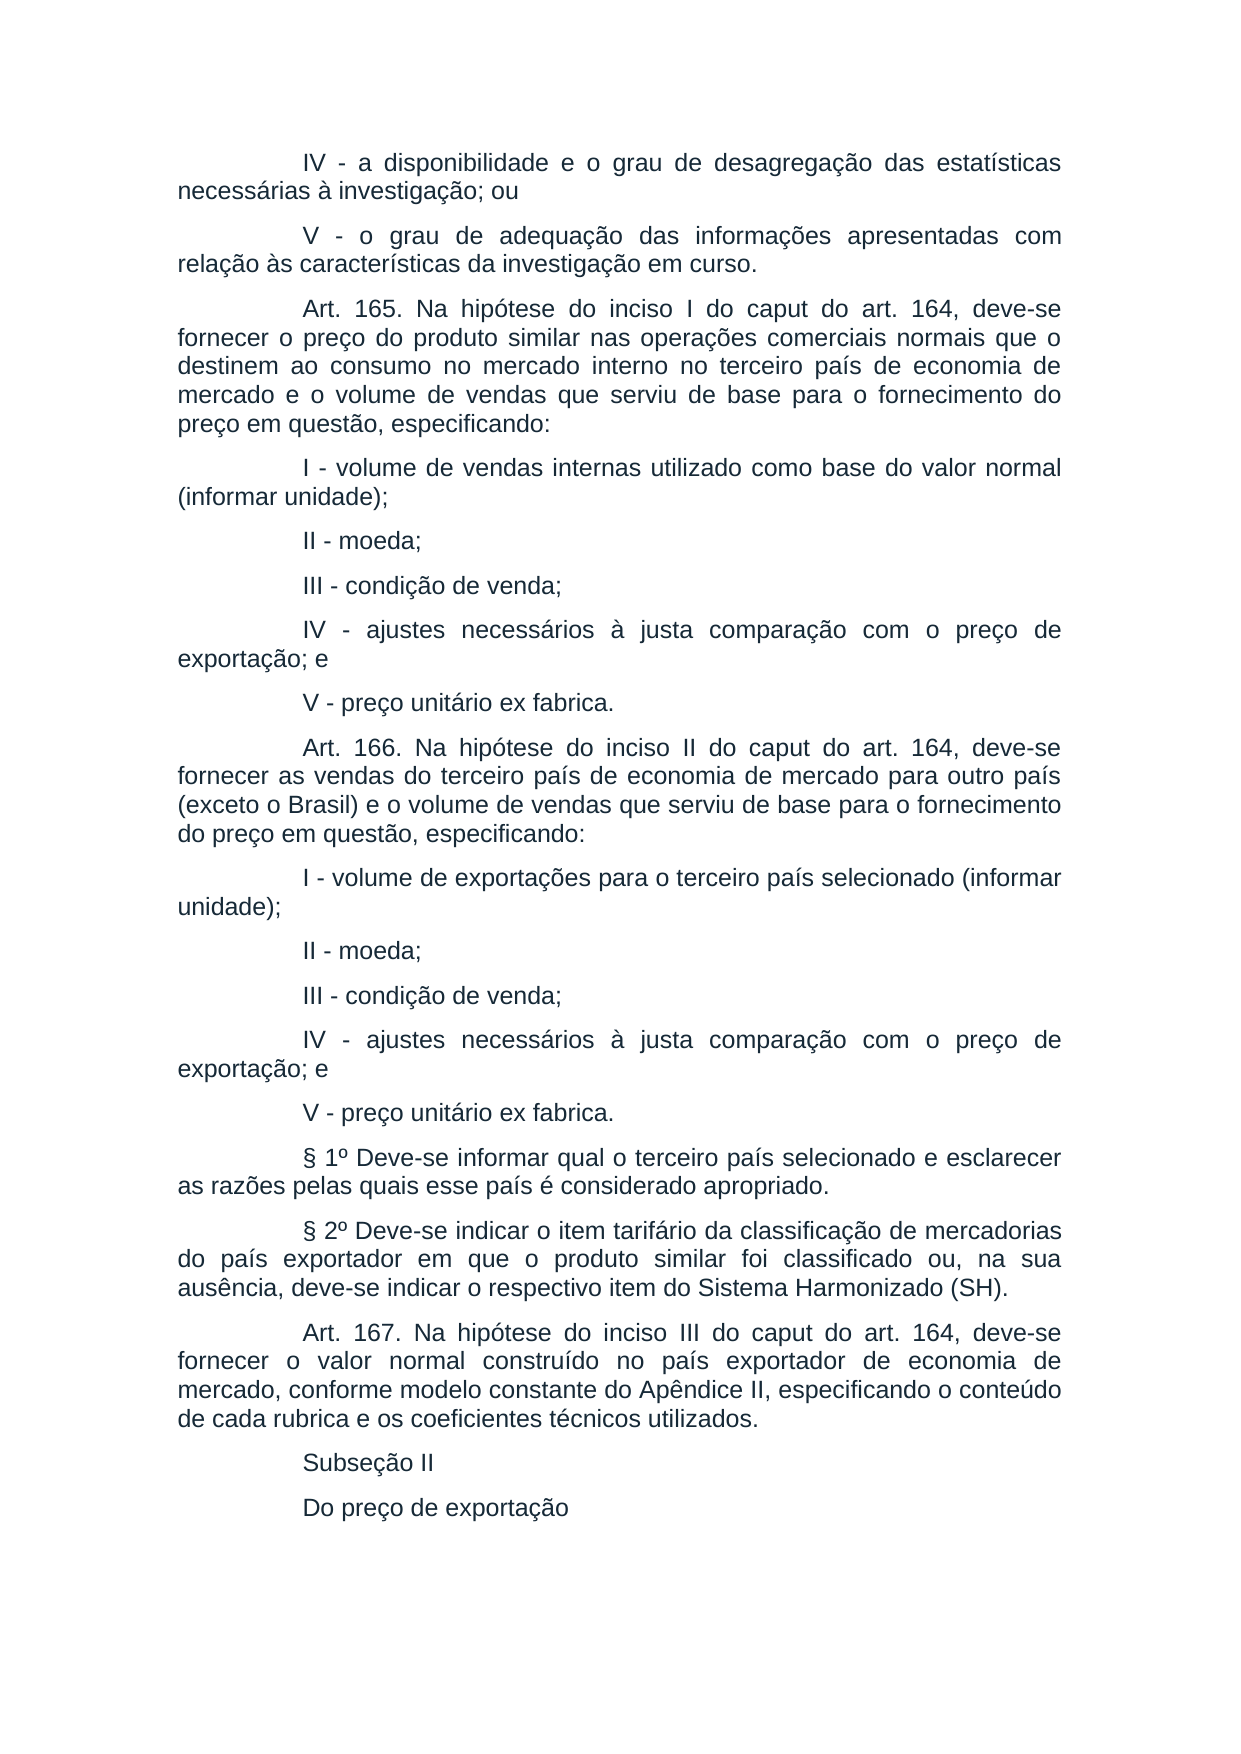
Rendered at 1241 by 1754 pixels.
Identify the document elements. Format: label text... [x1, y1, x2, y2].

text V - preço unitário ex fabrica. [177, 1098, 1063, 1127]
text Art. 167. Na hipótese do inciso III do caput do art. 164, deve-se fornecer o valor normal construído no país exportador de economia de mercado, conforme modelo constante do Apêndice II, especificando o conteúdo de cada rubrica e os coeficientes técnicos utilizados. [177, 1318, 1063, 1433]
text III - condição de venda; [177, 571, 1063, 599]
text V - preço unitário ex fabrica. [177, 688, 1063, 717]
text § 2º Deve-se indicar o item tarifário da classificação de mercadorias do país exportador em que o produto similar foi classificado ou, na sua ausência, deve-se indicar o respectivo item do Sistema Harmonizado (SH). [177, 1216, 1063, 1302]
text I - volume de vendas internas utilizado como base do valor normal (informar unidade); [177, 453, 1063, 511]
text III - condição de venda; [177, 981, 1063, 1009]
text § 1º Deve-se informar qual o terceiro país selecionado e esclarecer as razões pelas quais esse país é considerado apropriado. [177, 1143, 1063, 1200]
text II - moeda; [177, 526, 1063, 555]
text IV - a disponibilidade e o grau de desagregação das estatísticas necessárias à investigação; ou [177, 148, 1063, 205]
text Art. 166. Na hipótese do inciso II do caput do art. 164, deve-se fornecer as vendas do terceiro país de economia de mercado para outro país (exceto o Brasil) e o volume de vendas que serviu de base para o fornecimento do preço em questão, especificando: [177, 733, 1063, 848]
text IV - ajustes necessários à justa comparação com o preço de exportação; e [177, 1025, 1063, 1083]
text V - o grau de adequação das informações apresentadas com relação às características da investigação em curso. [177, 221, 1063, 278]
text I - volume de exportações para o terceiro país selecionado (informar unidade); [177, 863, 1063, 921]
text IV - ajustes necessários à justa comparação com o preço de exportação; e [177, 615, 1063, 673]
text Art. 165. Na hipótese do inciso I do caput do art. 164, deve-se fornecer o preço do produto similar nas operações comerciais normais que o destinem ao consumo no mercado interno no terceiro país de economia de mercado e o volume de vendas que serviu de base para o fornecimento do preço em questão, especificando: [177, 294, 1063, 438]
text II - moeda; [177, 936, 1063, 965]
text Do preço de exportação [177, 1493, 1063, 1521]
text Subseção II [177, 1448, 1063, 1477]
